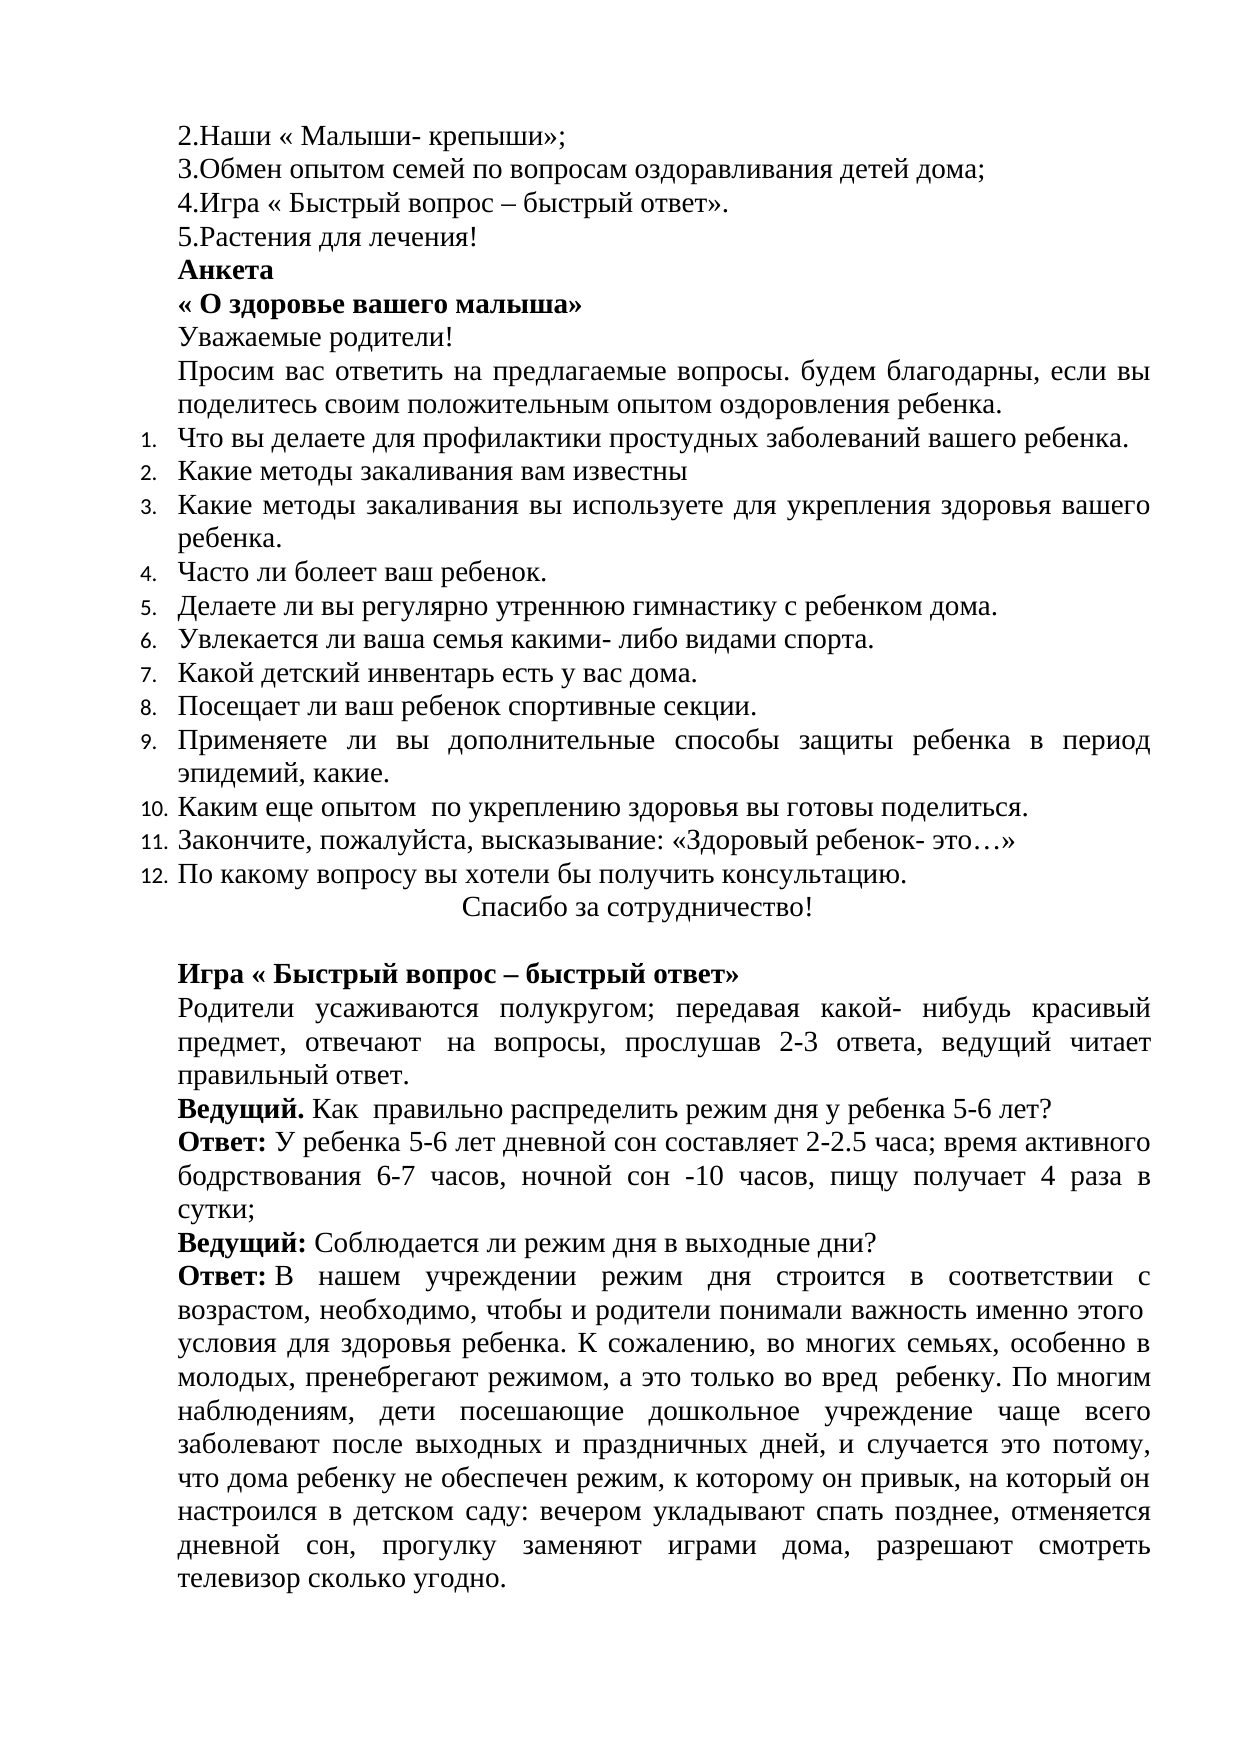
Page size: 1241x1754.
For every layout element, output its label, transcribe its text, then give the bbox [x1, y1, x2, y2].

list Какие методы закаливания вы используете для укрепления здоровья вашего ребенка. [140, 487, 1152, 554]
text Ведущий. Как правильно распределить режим дня у ребенка 5-6 лет? [177, 1091, 1152, 1124]
list Закончите, пожалуйста, высказывание: «Здоровый ребенок- это…» [140, 822, 1152, 856]
text Ответ: У ребенка 5-6 лет дневной сон составляет 2-2.5 часа; время активного бодрствования 6-7 часов, ночной сон -10 часов, пищу получает 4 раза в сутки; [177, 1124, 1152, 1225]
text Игра « Быстрый вопрос – быстрый ответ» [177, 957, 1152, 990]
text 5.Растения для лечения! [177, 219, 1152, 252]
text « О здоровье вашего малыша» [177, 286, 1152, 319]
text Ведущий: Соблюдается ли режим дня в выходные дни? [177, 1225, 1152, 1258]
list Применяете ли вы дополнительные способы защиты ребенка в период эпидемий, какие. [140, 722, 1152, 789]
text Спасибо за сотрудничество! [177, 889, 1152, 923]
text 3.Обмен опытом семей по вопросам оздоравливания детей дома; [177, 152, 1152, 185]
text 2.Наши « Малыши- крепыши»; [177, 118, 1152, 152]
list Делаете ли вы регулярно утреннюю гимнастику с ребенком дома. [140, 588, 1152, 621]
text 4.Игра « Быстрый вопрос – быстрый ответ». [177, 185, 1152, 219]
text Просим вас ответить на предлагаемые вопросы. будем благодарны, если вы поделитесь своим положительным опытом оздоровления ребенка. [177, 353, 1152, 420]
list Увлекается ли ваша семья какими- либо видами спорта. [140, 621, 1152, 655]
text Анкета [177, 252, 1152, 286]
text Родители усаживаются полукругом; передавая какой- нибудь красивый предмет, отвечают на вопросы, прослушав 2-3 ответа, ведущий читает правильный ответ. [177, 990, 1152, 1091]
list Каким еще опытом по укреплению здоровья вы готовы поделиться. [140, 789, 1152, 822]
list Посещает ли ваш ребенок спортивные секции. [140, 688, 1152, 722]
list Часто ли болеет ваш ребенок. [140, 554, 1152, 588]
list Какой детский инвентарь есть у вас дома. [140, 655, 1152, 688]
list По какому вопросу вы хотели бы получить консультацию. [140, 856, 1152, 889]
list Что вы делаете для профилактики простудных заболеваний вашего ребенка. [140, 420, 1152, 453]
list Какие методы закаливания вам известны [140, 453, 1152, 487]
text Ответ: В нашем учреждении режим дня строится в соответствии с возрастом, необходимо, чтобы и родители понимали важность именно этого условия для здоровья ребенка. К сожалению, во многих семьях, особенно в молодых, пренебрегают режимом, а это только во вред ребенку. По многим наблюдениям, дети посешающие дошкольное учреждение чаще всего заболевают после выходных и праздничных дней, и случается это потому, что дома ребенку не обеспечен режим, к которому он привык, на который он настроился в детском саду: вечером укладывают спать позднее, отменяется дневной сон, прогулку заменяют играми дома, разрешают смотреть телевизор сколько угодно. [177, 1258, 1152, 1594]
text Уважаемые родители! [177, 319, 1152, 353]
